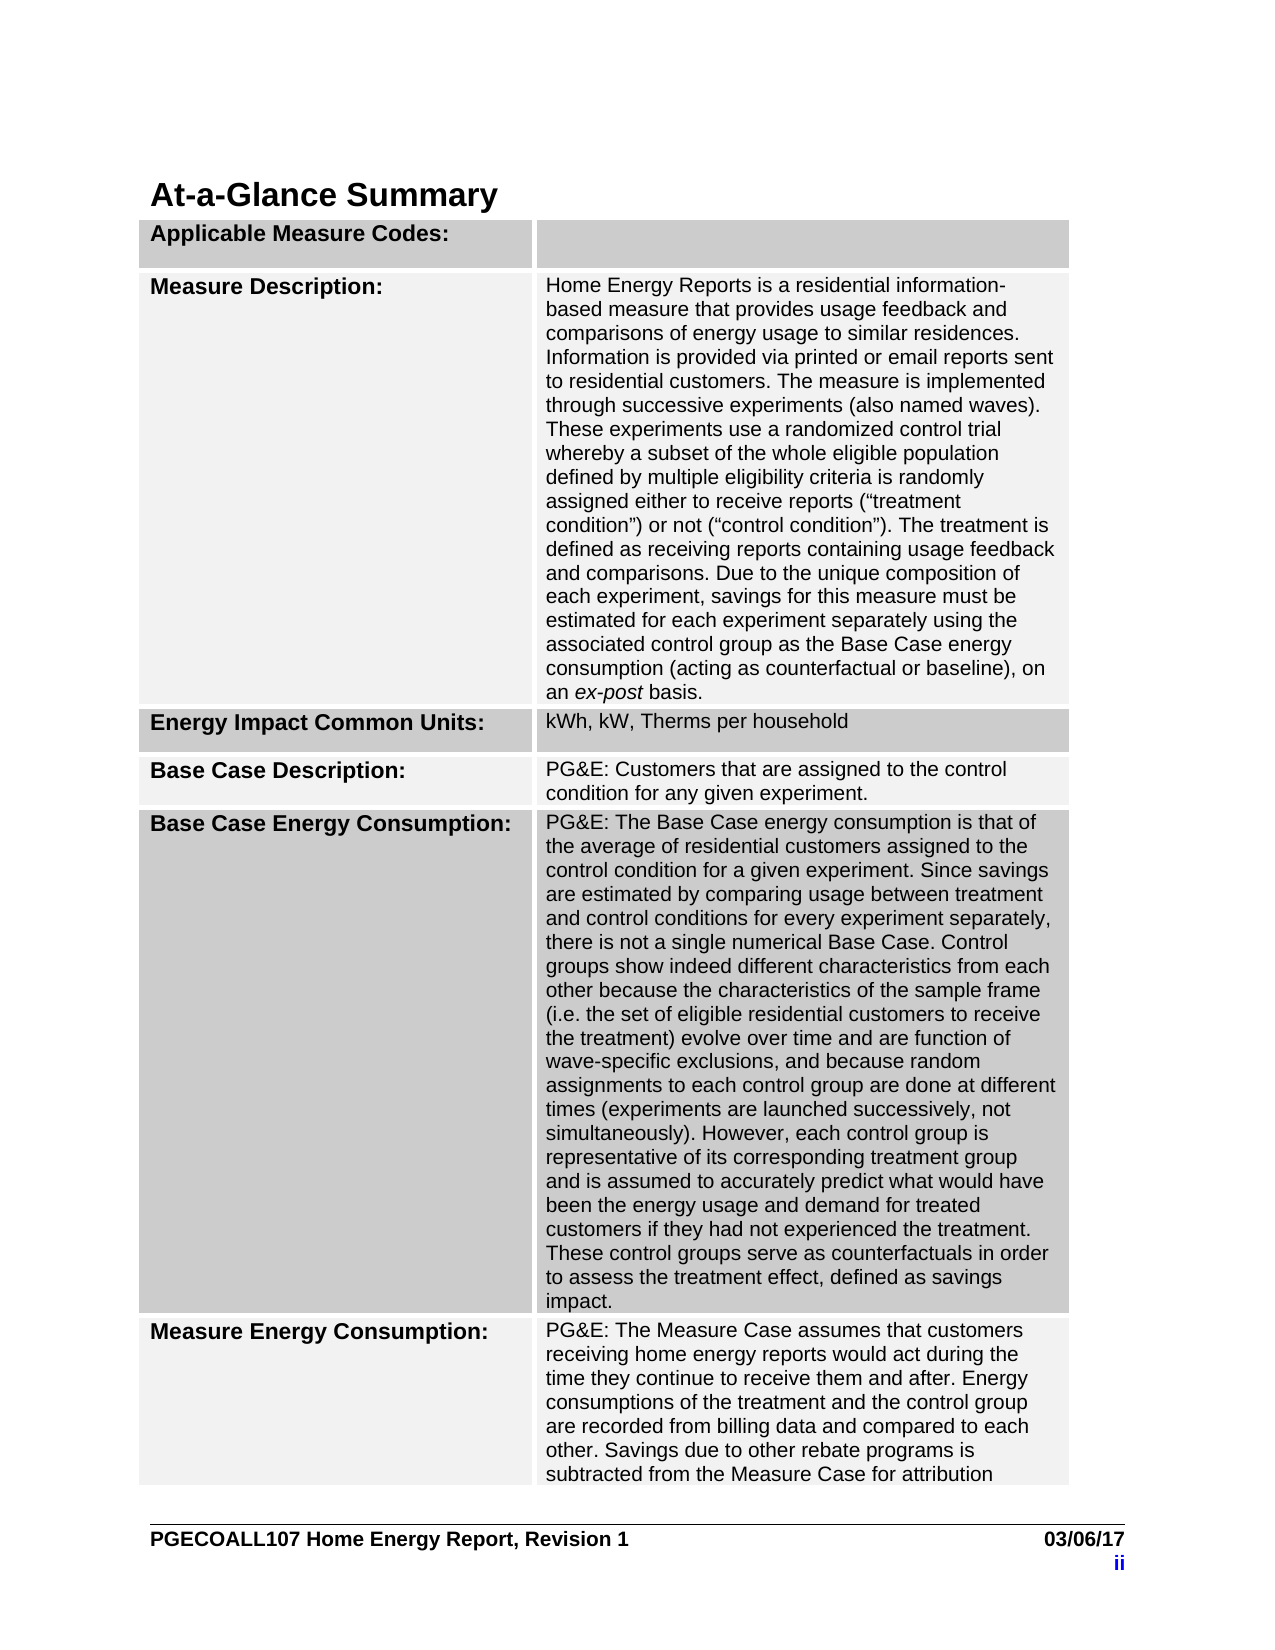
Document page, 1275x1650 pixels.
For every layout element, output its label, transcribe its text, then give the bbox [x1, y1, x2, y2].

table_header Applicable Measure Codes: [139, 220, 532, 268]
table_cell Home Energy Reports is a residential information-based measure that provides usage feedback and comparisons of energy usage to similar residences. Information is provided via printed or email reports sent to residential customers. The measure is implemented through successive experiments (also named waves). These experiments use a randomized control trial whereby a subset of the whole eligible population defined by multiple eligibility criteria is randomly assigned either to receive reports (“treatment condition”) or not (“control condition”). The treatment is defined as receiving reports containing usage feedback and comparisons. Due to the unique composition of each experiment, savings for this measure must be estimated for each experiment separately using the associated control group as the Base Case energy consumption (acting as counterfactual or baseline), on an ex-post basis. [537, 273, 1069, 704]
table_cell Energy Impact Common Units: [139, 709, 532, 752]
table_cell Base Case Energy Consumption: [139, 810, 532, 1313]
table_cell kWh, kW, Therms per household [537, 709, 1069, 752]
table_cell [537, 1318, 1069, 1485]
table_header [537, 220, 1069, 268]
table_cell PG&E: The Base Case energy consumption is that of the average of residential customers assigned to the control condition for a given experiment. Since savings are estimated by comparing usage between treatment and control conditions for every experiment separately, there is not a single numerical Base Case. Control groups show indeed different characteristics from each other because the characteristics of the sample frame (i.e. the set of eligible residential customers to receive the treatment) evolve over time and are function of wave-specific exclusions, and because random assignments to each control group are done at different times (experiments are launched successively, not simultaneously). However, each control group is representative of its corresponding treatment group and is assumed to accurately predict what would have been the energy usage and demand for treated customers if they had not experienced the treatment. These control groups serve as counterfactuals in order to assess the treatment effect, defined as savings impact. [537, 810, 1069, 1313]
table_cell Base Case Description: [139, 757, 532, 805]
subtitle At-a-Glance Summary [150, 175, 1125, 213]
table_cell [139, 1318, 532, 1485]
table_cell Measure Description: [139, 273, 532, 704]
table_cell PG&E: Customers that are assigned to the control condition for any given experiment. [537, 757, 1069, 805]
